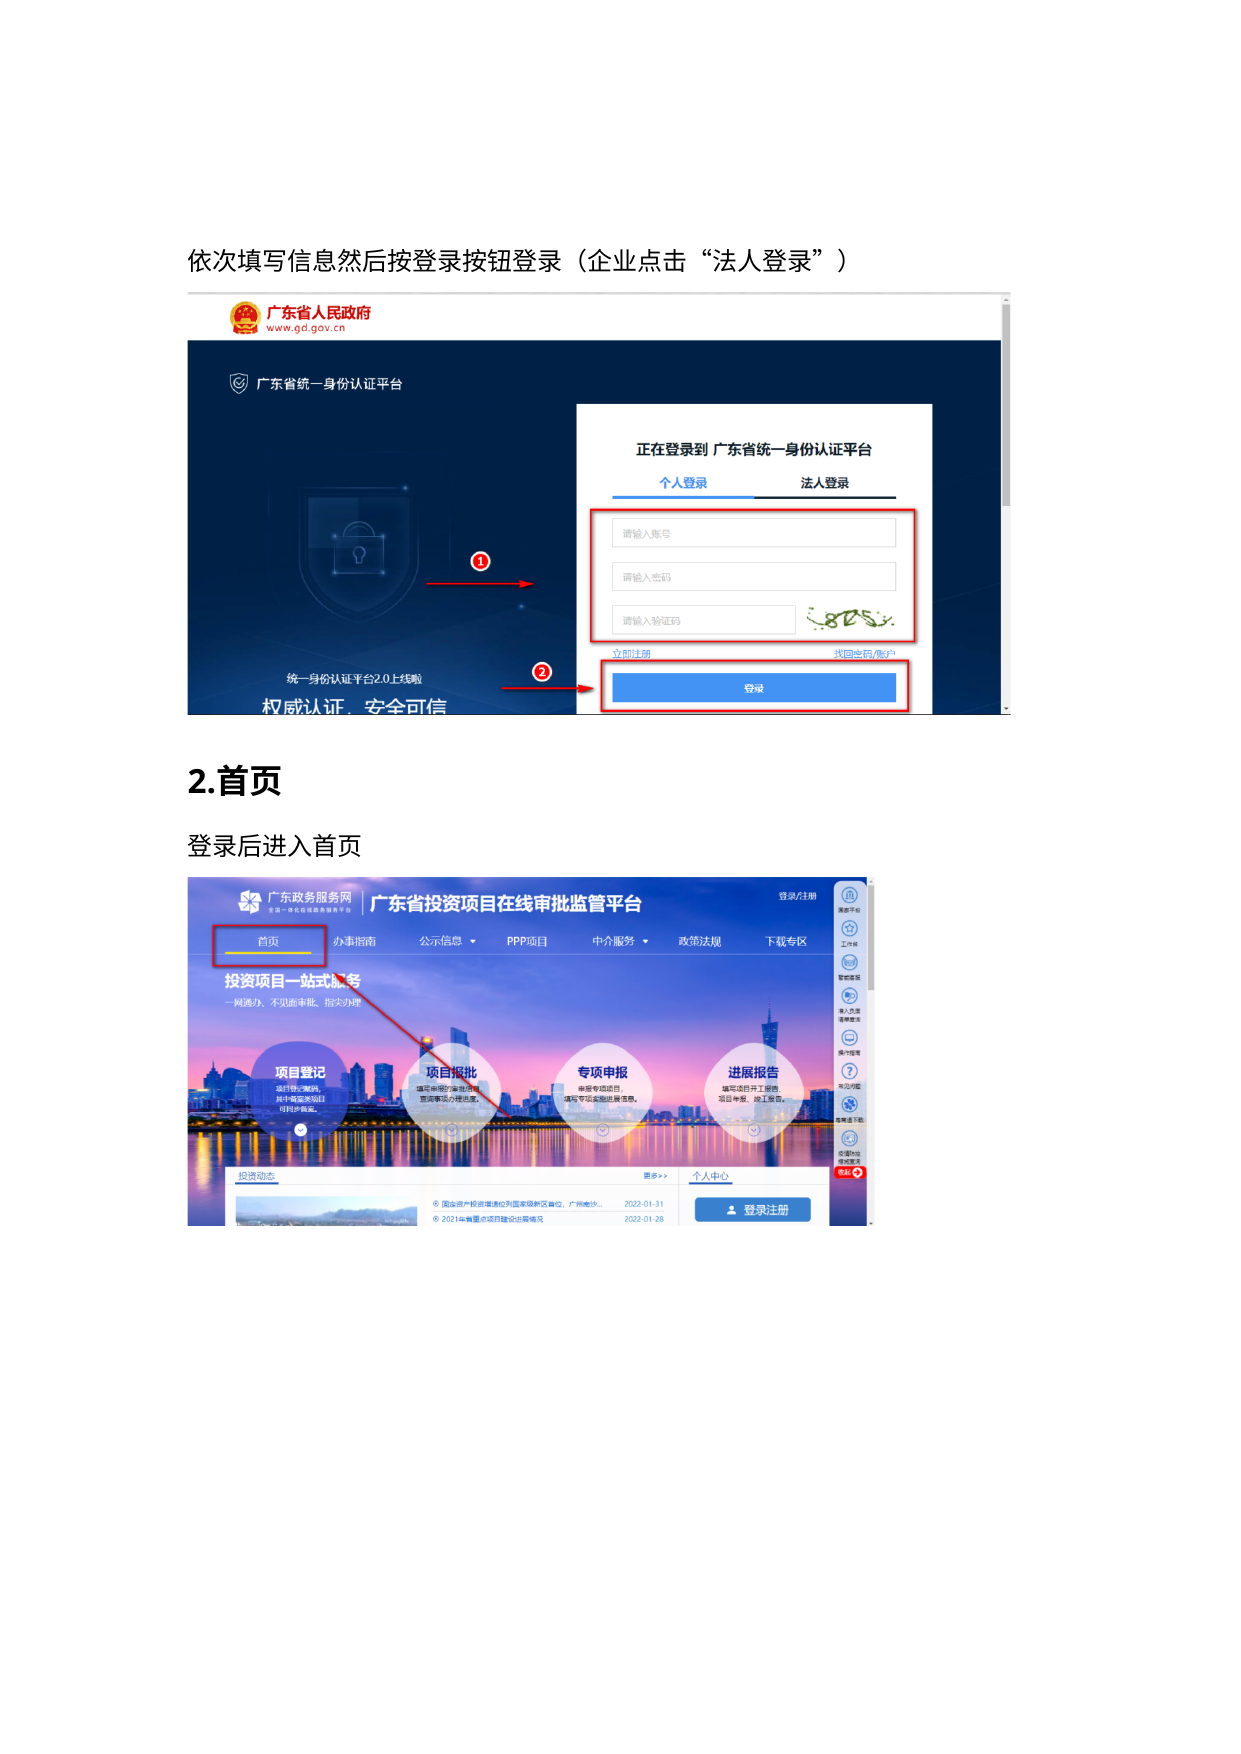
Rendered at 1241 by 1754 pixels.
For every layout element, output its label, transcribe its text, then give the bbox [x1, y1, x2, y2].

picture [187, 292, 1011, 715]
text 依次填写信息然后按登录按钮登录（企业点击“法人登录”） [187, 227, 1053, 292]
text 登录后进入首页 [187, 812, 1053, 877]
list 2.首页 [187, 747, 1053, 812]
picture [187, 877, 875, 1226]
